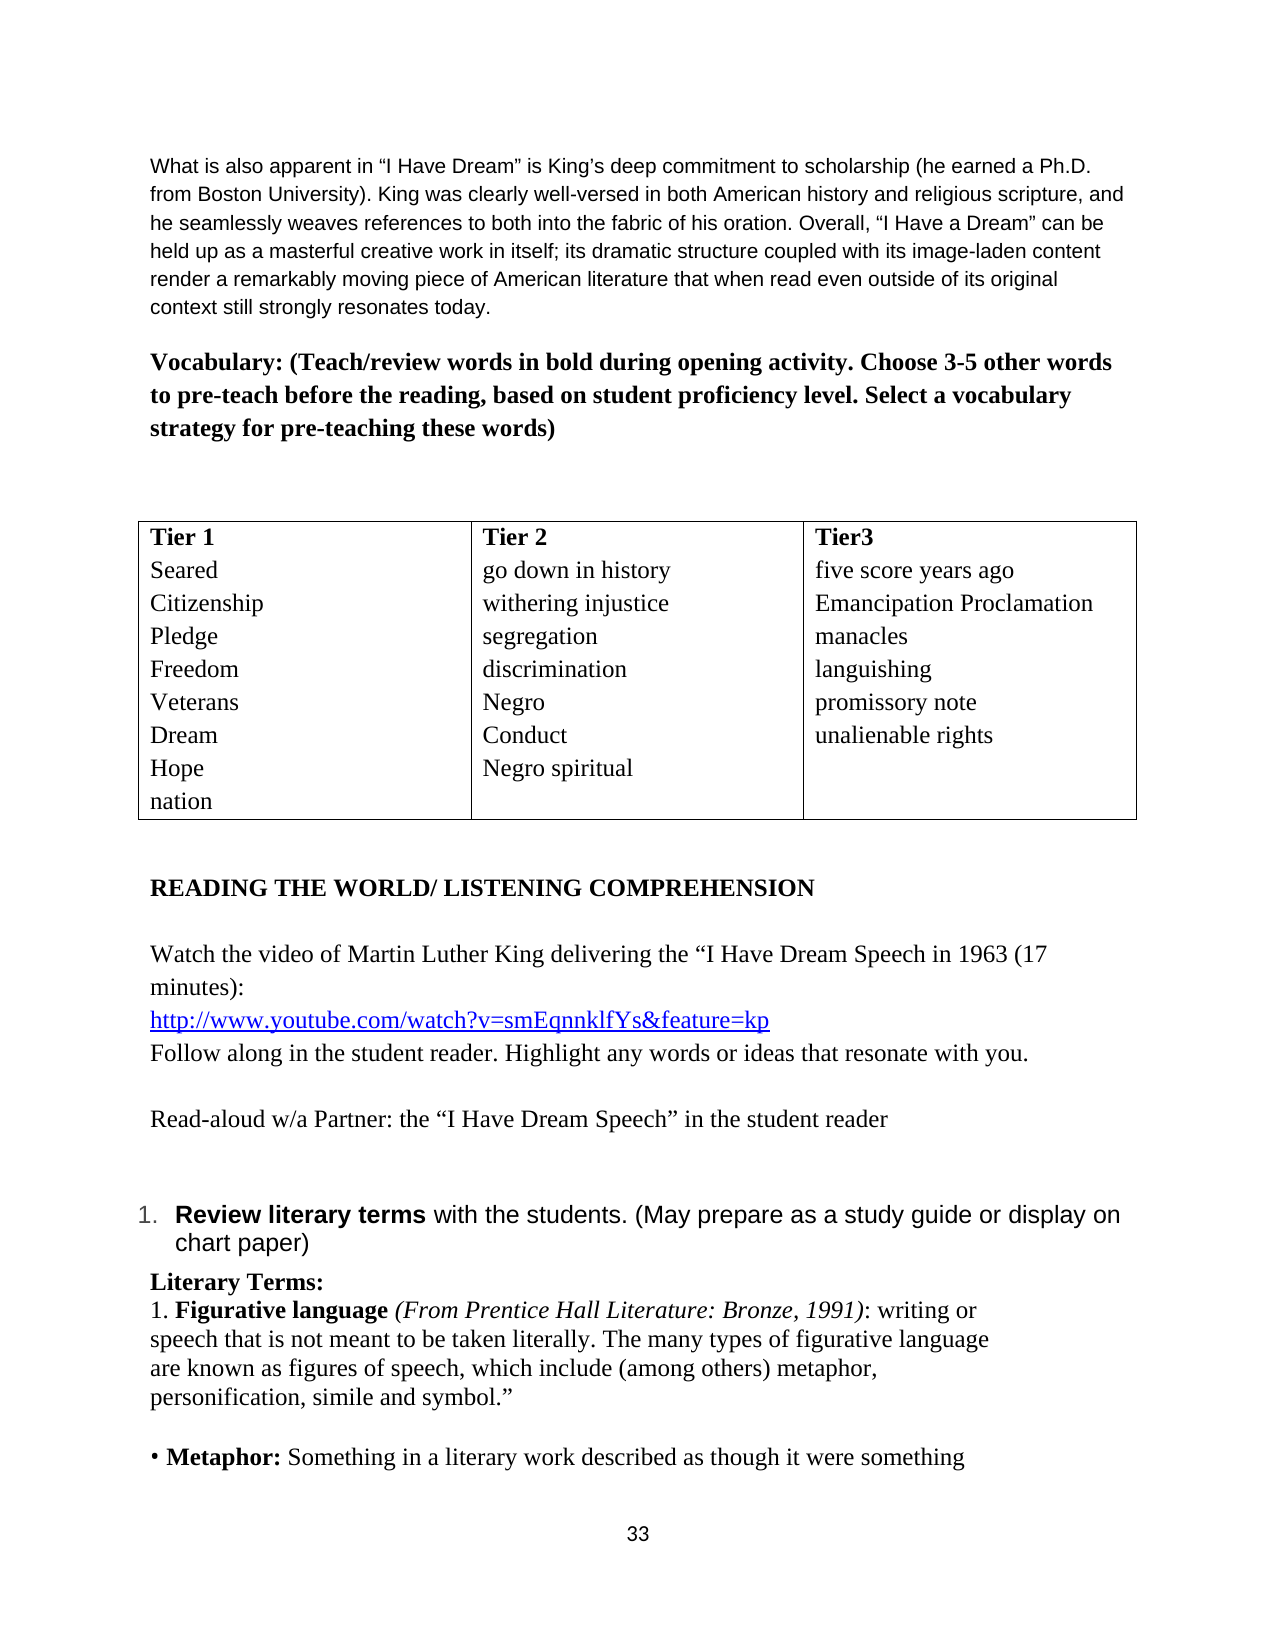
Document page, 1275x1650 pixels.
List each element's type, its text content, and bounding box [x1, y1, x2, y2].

text Vocabulary: (Teach/review words in bold during opening activity. Choose 3-5 other words to pre-teach before the reading, based on student proficiency level. Select a vocabulary strategy for pre-teaching these words) [150, 347, 1125, 442]
text personification, simile and symbol.” [150, 1382, 1125, 1410]
table_header Tier 1 Seared Citizenship Pledge Freedom Veterans Dream Hope nation [139, 522, 471, 818]
text READING THE WORLD/ LISTENING COMPREHENSION [150, 873, 1125, 902]
text http://www.youtube.com/watch?v=smEqnnklfYs&feature=kp [150, 1005, 1125, 1034]
text Literary Terms: [150, 1267, 1125, 1295]
text speech that is not meant to be taken literally. The many types of figurative language [150, 1324, 1125, 1353]
text 1. Figurative language (From Prentice Hall Literature: Bronze, 1991): writing or [150, 1295, 1125, 1324]
table_header Tier3 five score years ago Emancipation Proclamation manacles languishing promissory note unalienable rights [804, 522, 1136, 818]
text What is also apparent in “I Have Dream” is King’s deep commitment to scholarship (he earned a Ph.D. from Boston University). King was clearly well-versed in both American history and religious scripture, and he seamlessly weaves references to both into the fabric of his oration. Overall, “I Have a Dream” can be held up as a masterful creative work in itself; its dramatic structure coupled with its image-laden content render a remarkably moving piece of American literature that when read even outside of its original context still strongly resonates today. [150, 150, 1125, 319]
table_header Tier 2 go down in history withering injustice segregation discrimination Negro Conduct Negro spiritual [472, 522, 803, 818]
text • Metaphor: Something in a literary work described as though it were something [150, 1439, 1125, 1473]
list Review literary terms with the students. (May prepare as a study guide or display on chart paper) [137, 1200, 1125, 1257]
text Watch the video of Martin Luther King delivering the “I Have Dream Speech in 1963 (17 minutes): [150, 939, 1125, 1001]
text are known as figures of speech, which include (among others) metaphor, [150, 1353, 1125, 1382]
text Follow along in the student reader. Highlight any words or ideas that resonate with you. [150, 1038, 1125, 1067]
text Read-aloud w/a Partner: the “I Have Dream Speech” in the student reader [150, 1104, 1125, 1133]
